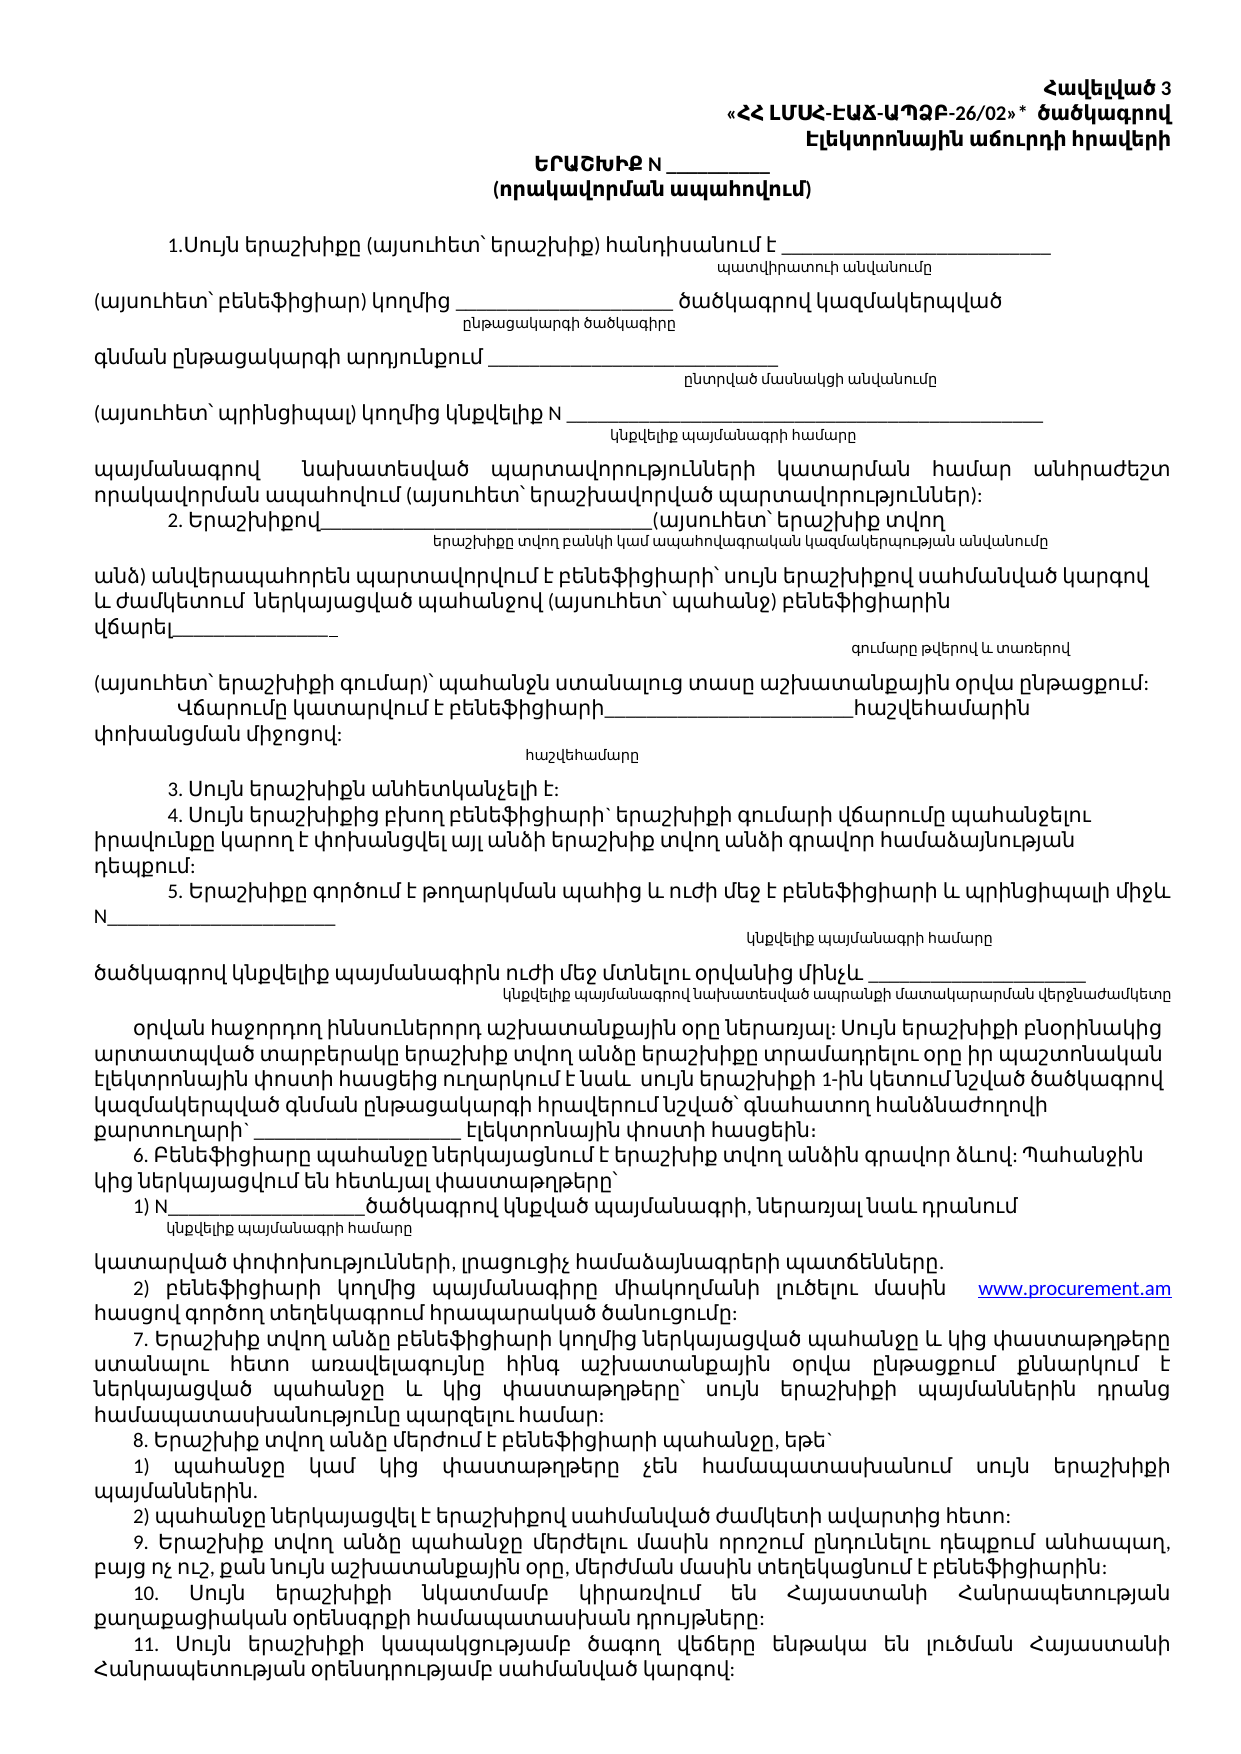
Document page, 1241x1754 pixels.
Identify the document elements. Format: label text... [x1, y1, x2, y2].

text 1.Սույն երաշխիքը (այսուհետ՝ երաշխիք) հանդիսանում է __________________________ [94, 233, 1171, 258]
text (այսուհետ՝ բենեֆիցիար) կողմից _____________________ ծածկագրով կազմակերպված [94, 288, 1171, 314]
text 10. Սույն երաշխիքի նկատմամբ կիրառվում են Հայաստանի Հանրապետության քաղաքացիական օրենսգրքի համապատասխան դրույթները: [94, 1580, 1171, 1631]
text երաշխիքը տվող բանկի կամ ապահովագրական կազմակերպության անվանումը [94, 533, 1171, 563]
text Էլեկտրոնային աճուրդի հրավերի [94, 126, 1171, 151]
text ընթացակարգի ծածկագիրը [94, 314, 1171, 344]
text Վճարումը կատարվում է բենեֆիցիարի________________________հաշվեհամարին փոխանցման միջոցով: [94, 695, 1171, 746]
text 4. Սույն երաշխիքից բխող բենեֆիցիարի` երաշխիքի գումարի վճարումը պահանջելու իրավունքը կարող է փոխանցվել այլ անձի երաշխիք տվող անձի գրավոր համաձայնության դեպքում: [94, 802, 1171, 878]
text 11. Սույն երաշխիքի կապակցությամբ ծագող վեճերը ենթակա են լուծման Հայաստանի Հանրապետության օրենսդրությամբ սահմանված կարգով: [94, 1631, 1171, 1682]
text հաշվեհամարը [167, 746, 1171, 777]
text «ՀՀ ԼՄՍՀ-ԷԱՃ-ԱՊՁԲ-26/02»* ծածկագրով [94, 100, 1171, 126]
text գնման ընթացակարգի արդյունքում ____________________________ [94, 344, 1171, 370]
text անձ) անվերապահորեն պարտավորվում է բենեֆիցիարի՝ սույն երաշխիքով սահմանված կարգով և ժամկետում ներկայացված պահանջով (այսուհետ՝ պահանջ) բենեֆիցիարին վճարել_______________ [94, 563, 1171, 639]
text 1) N___________________ծածկագրով կնքված պայմանագրի, ներառյալ նաև դրանում [94, 1193, 1171, 1219]
text կատարված փոփոխությունների, լրացուցիչ համաձայնագրերի պատճենները. [94, 1249, 1171, 1275]
text 2. Երաշխիքով________________________________(այսուհետ՝ երաշխիք տվող [94, 507, 1171, 533]
text ԵՐԱՇԽԻՔ N __________ [94, 151, 1171, 177]
text 3. Սույն երաշխիքն անհետկանչելի է: [94, 777, 1171, 802]
text կնքվելիք պայմանագրի համարը [94, 426, 1171, 456]
text 6. Բենեֆիցիարը պահանջը ներկայացնում է երաշխիք տվող անձին գրավոր ձևով: Պահանջին կից ներկայացվում են հետևյալ փաստաթղթերը՝ [94, 1143, 1171, 1193]
text (այսուհետ՝ երաշխիքի գումար)՝ պահանջն ստանալուց տասը աշխատանքային օրվա ընթացքում: [94, 670, 1171, 695]
text 9. Երաշխիք տվող անձը պահանջը մերժելու մասին որոշում ընդունելու դեպքում անհապաղ, բայց ոչ ուշ, քան նույն աշխատանքային օրը, մերժման մասին տեղեկացնում է բենեֆիցիարին: [94, 1529, 1171, 1580]
text գումարը թվերով և տառերով [757, 639, 1171, 670]
text 1) պահանջը կամ կից փաստաթղթերը չեն համապատասխանում սույն երաշխիքի պայմաններին. [94, 1453, 1171, 1504]
text կնքվելիք պայմանագրի համարը [610, 929, 1171, 960]
text (այսուհետ՝ պրինցիպալ) կողմից կնքվելիք N ______________________________________________ [94, 400, 1171, 426]
text կնքվելիք պայմանագրով նախատեսված ապրանքի մատակարարման վերջնաժամկետը [94, 985, 1171, 1016]
text (որակավորման ապահովում) [94, 177, 1171, 202]
text օրվան հաջորդող իննսուներորդ աշխատանքային օրը ներառյալ: Սույն երաշխիքի բնօրինակից արտատպված տարբերակը երաշխիք տվող անձը երաշխիքը տրամադրելու օրը իր պաշտոնական էլեկտրոնային փոստի հասցեից ուղարկում է նաև սույն երաշխիքի 1-ին կետում նշված ծածկագրով կազմակերպված գնման ընթացակարգի հրավերում նշված՝ գնահատող հանձնաժողովի քարտուղարի` ____________________ էլեկտրոնային փոստի հասցեին։ [94, 1016, 1171, 1143]
text 7. Երաշխիք տվող անձը բենեֆիցիարի կողմից ներկայացված պահանջը և կից փաստաթղթերը ստանալու հետո առավելագույնը հինգ աշխատանքային օրվա ընթացքում քննարկում է ներկայացված պահանջը և կից փաստաթղթերը՝ սույն երաշխիքի պայմաններին դրանց համապատասխանությունը պարզելու համար: [94, 1326, 1171, 1427]
text 2) բենեֆիցիարի կողմից պայմանագիրը միակողմանի լուծելու մասին www.procurement.am հասցով գործող տեղեկագրում հրապարակած ծանուցումը: [94, 1275, 1171, 1326]
text ընտրված մասնակցի անվանումը [94, 370, 1171, 400]
text ծածկագրով կնքվելիք պայմանագիրն ուժի մեջ մտնելու օրվանից մինչև _____________________ [94, 960, 1171, 985]
text պատվիրատուի անվանումը [610, 258, 1171, 288]
text 2) պահանջը ներկայացվել է երաշխիքով սահմանված ժամկետի ավարտից հետո: [94, 1504, 1171, 1529]
text Հավելված 3 [94, 75, 1171, 100]
text 8. Երաշխիք տվող անձը մերժում է բենեֆիցիարի պահանջը, եթե` [94, 1427, 1171, 1453]
text կնքվելիք պայմանագրի համարը [94, 1219, 1171, 1249]
text պայմանագրով նախատեսված պարտավորությունների կատարման համար անհրաժեշտ որակավորման ապահովում (այսուհետ՝ երաշխավորված պարտավորություններ): [94, 456, 1171, 507]
text 5. Երաշխիքը գործում է թողարկման պահից և ուժի մեջ է բենեֆիցիարի և պրինցիպալի միջև N______________________ [94, 878, 1171, 929]
